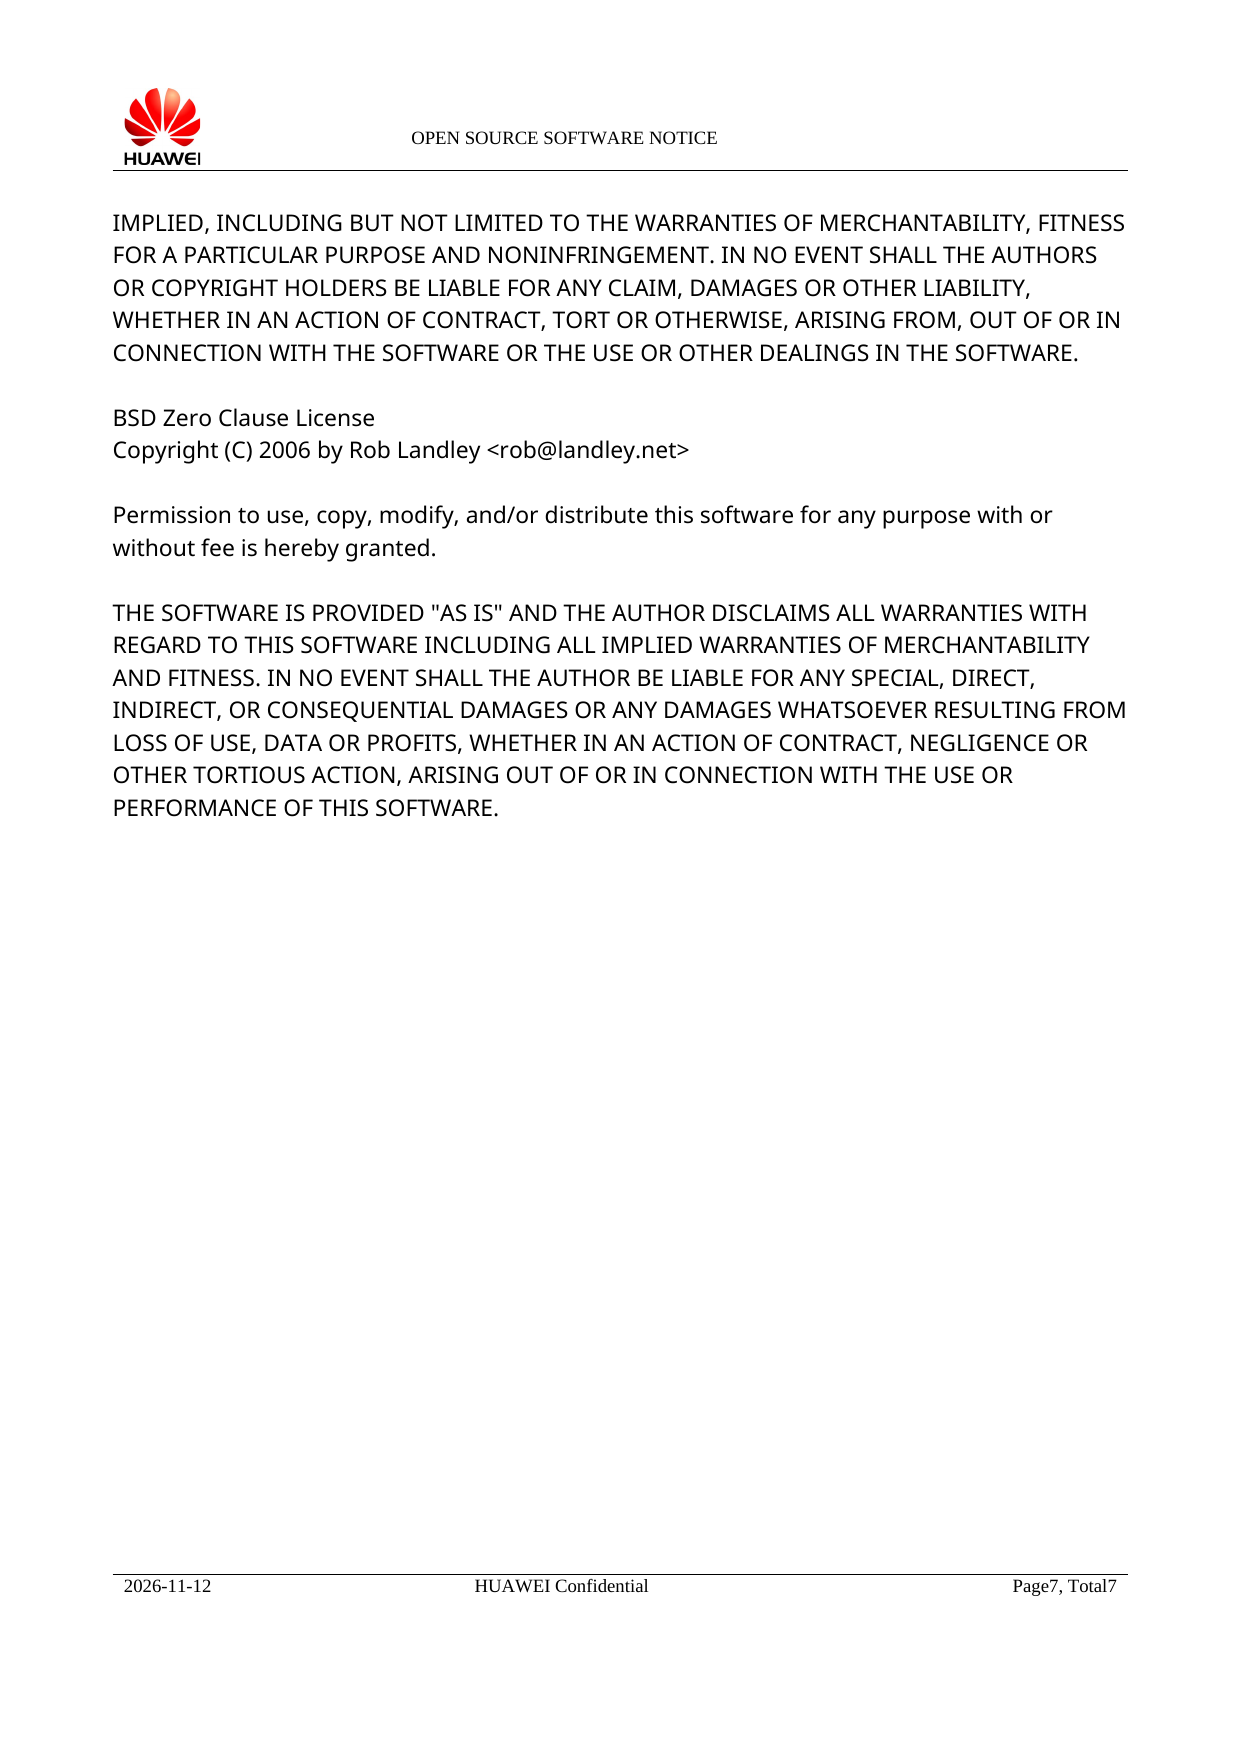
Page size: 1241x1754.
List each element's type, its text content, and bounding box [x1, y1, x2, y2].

text BSD Zero Clause License [112, 401, 1128, 434]
picture [124, 88, 201, 165]
text Copyright (C) 2006 by Rob Landley <rob@landley.net> [112, 434, 1128, 466]
text THE SOFTWARE IS PROVIDED "AS IS" AND THE AUTHOR DISCLAIMS ALL WARRANTIES WITH REGARD TO THIS SOFTWARE INCLUDING ALL IMPLIED WARRANTIES OF MERCHANTABILITY AND FITNESS. IN NO EVENT SHALL THE AUTHOR BE LIABLE FOR ANY SPECIAL, DIRECT, INDIRECT, OR CONSEQUENTIAL DAMAGES OR ANY DAMAGES WHATSOEVER RESULTING FROM LOSS OF USE, DATA OR PROFITS, WHETHER IN AN ACTION OF CONTRACT, NEGLIGENCE OR OTHER TORTIOUS ACTION, ARISING OUT OF OR IN CONNECTION WITH THE USE OR PERFORMANCE OF THIS SOFTWARE. [112, 596, 1128, 824]
text Permission to use, copy, modify, and/or distribute this software for any purpose with or without fee is hereby granted. [112, 499, 1128, 564]
